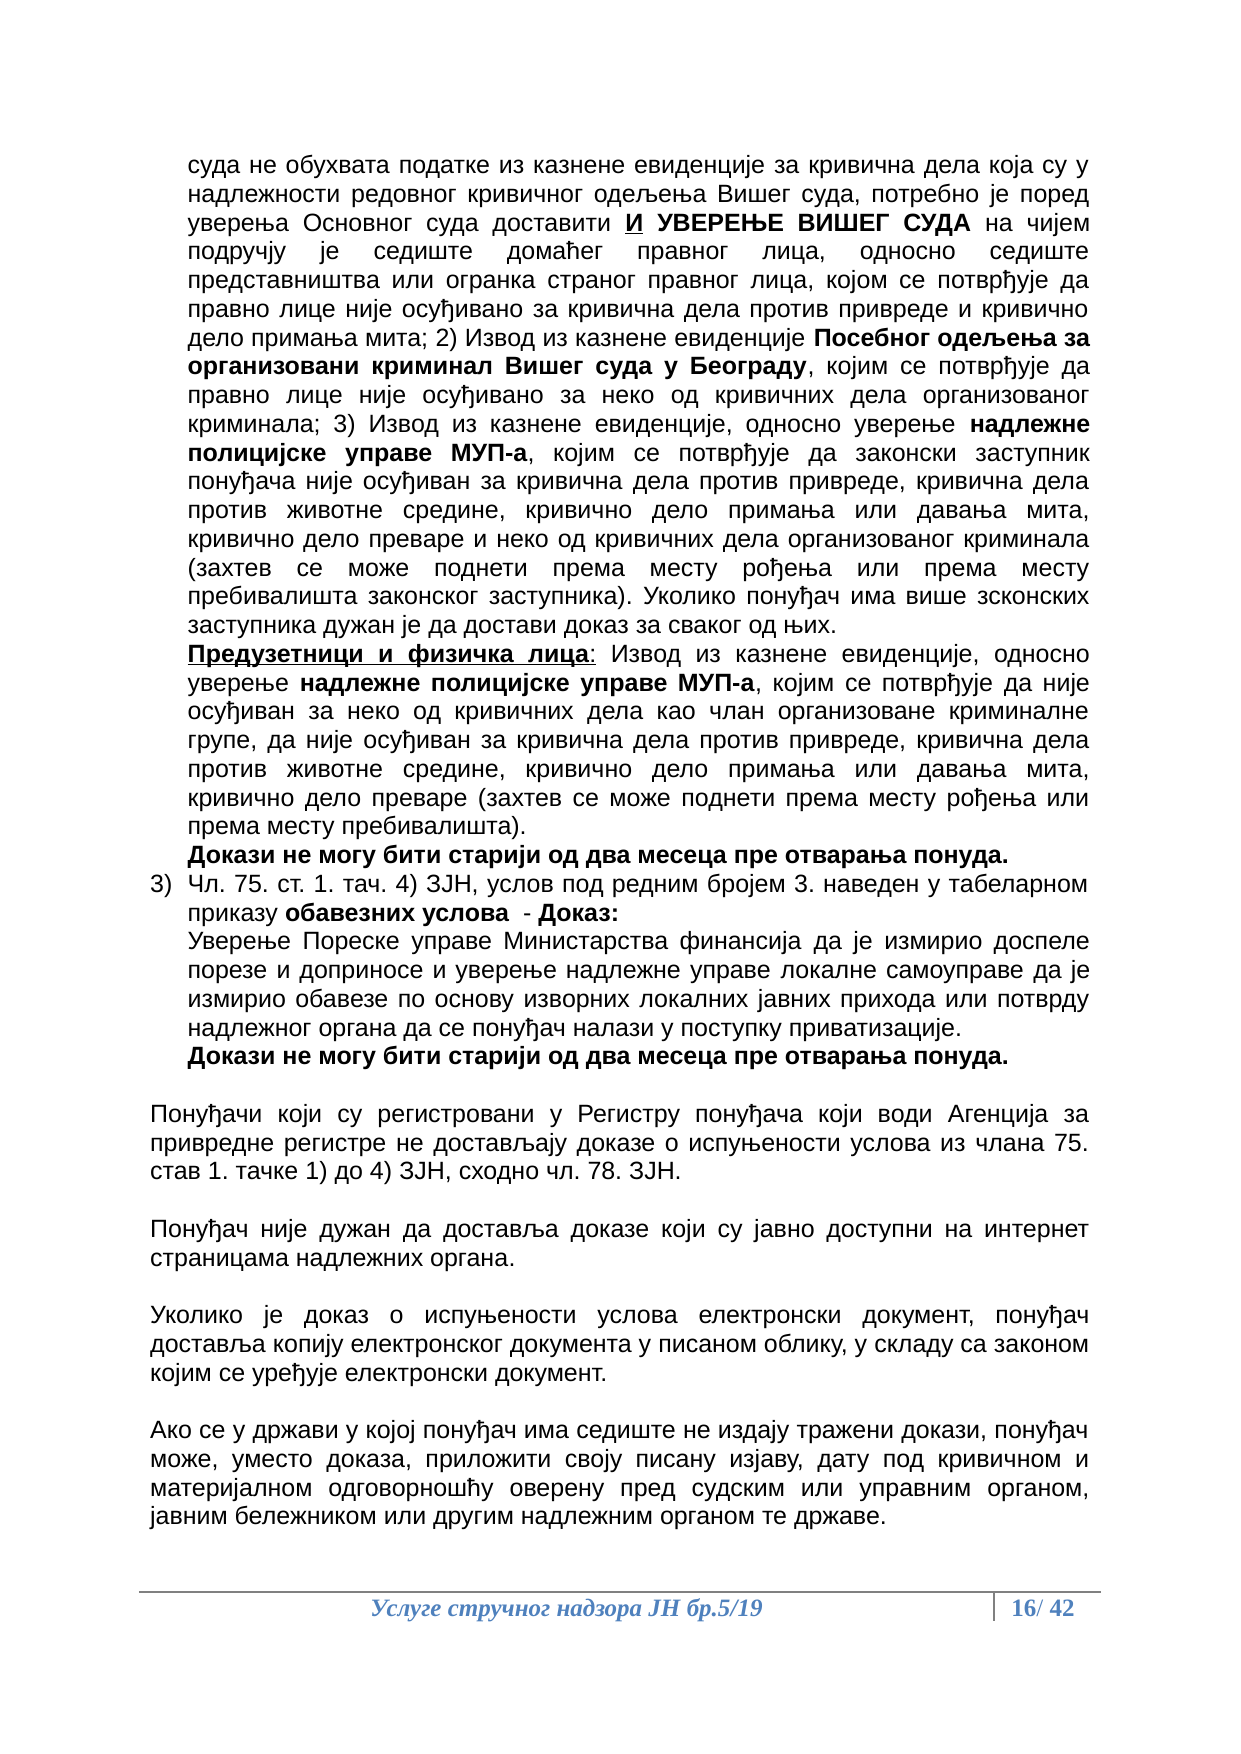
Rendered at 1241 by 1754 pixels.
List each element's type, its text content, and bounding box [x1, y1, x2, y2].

list Уверење Пореске управе Министарства финансија да је измирио доспеле порезе и доприносе и уверење надлежне управе локалне самоуправе да је измирио обавезе по основу изворних локалних јавних прихода или потврду надлежног органа да се понуђач налази у поступку приватизације. [187, 926, 1090, 1041]
list Понуђач није дужан да доставља доказе који су јавно доступни на интернет страницама надлежних органа. [150, 1214, 1090, 1271]
list Предузетници и физичка лица: Извод из казнене евиденције, односно уверење надлежне полицијске управе МУП-а, којим се потврђује да није осуђиван за неко од кривичних дела као члан организоване криминалне групе, да није осуђиван за кривична дела против привреде, кривична дела против животне средине, кривично дело примања или давања мита, кривично дело преваре (захтев се може поднети према месту рођења или према месту пребивалишта). [187, 639, 1090, 840]
list Чл. 75. ст. 1. тач. 4) ЗЈН, услов под редним бројем 3. наведен у табеларном приказу обавезних услова - Доказ: [150, 869, 1090, 926]
list Ако се у држави у којој понуђач има седиште не издају тражени докази, понуђач може, уместо доказа, приложити своју писану изјаву, дату под кривичном и материјалном одговорношћу оверену пред судским или управним органом, јавним бележником или другим надлежним органом те државе. [150, 1415, 1090, 1530]
list Докази не могу бити старији од два месеца пре отварања понуда. [187, 1041, 1090, 1070]
list Понуђачи који су регистровани у Регистру понуђача који води Агенција за привредне регистре не достављају доказе о испуњености услова из члана 75. став 1. тачке 1) до 4) ЗЈН, сходно чл. 78. ЗЈН. [150, 1099, 1090, 1185]
list Уколико је доказ о испуњености услова електронски документ, понуђач доставља копију електронског документа у писаном облику, у складу са законом којим се уређује електронски документ. [150, 1300, 1090, 1386]
list Докази не могу бити старији од два месеца пре отварања понуда. [187, 840, 1090, 869]
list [187, 150, 1090, 639]
